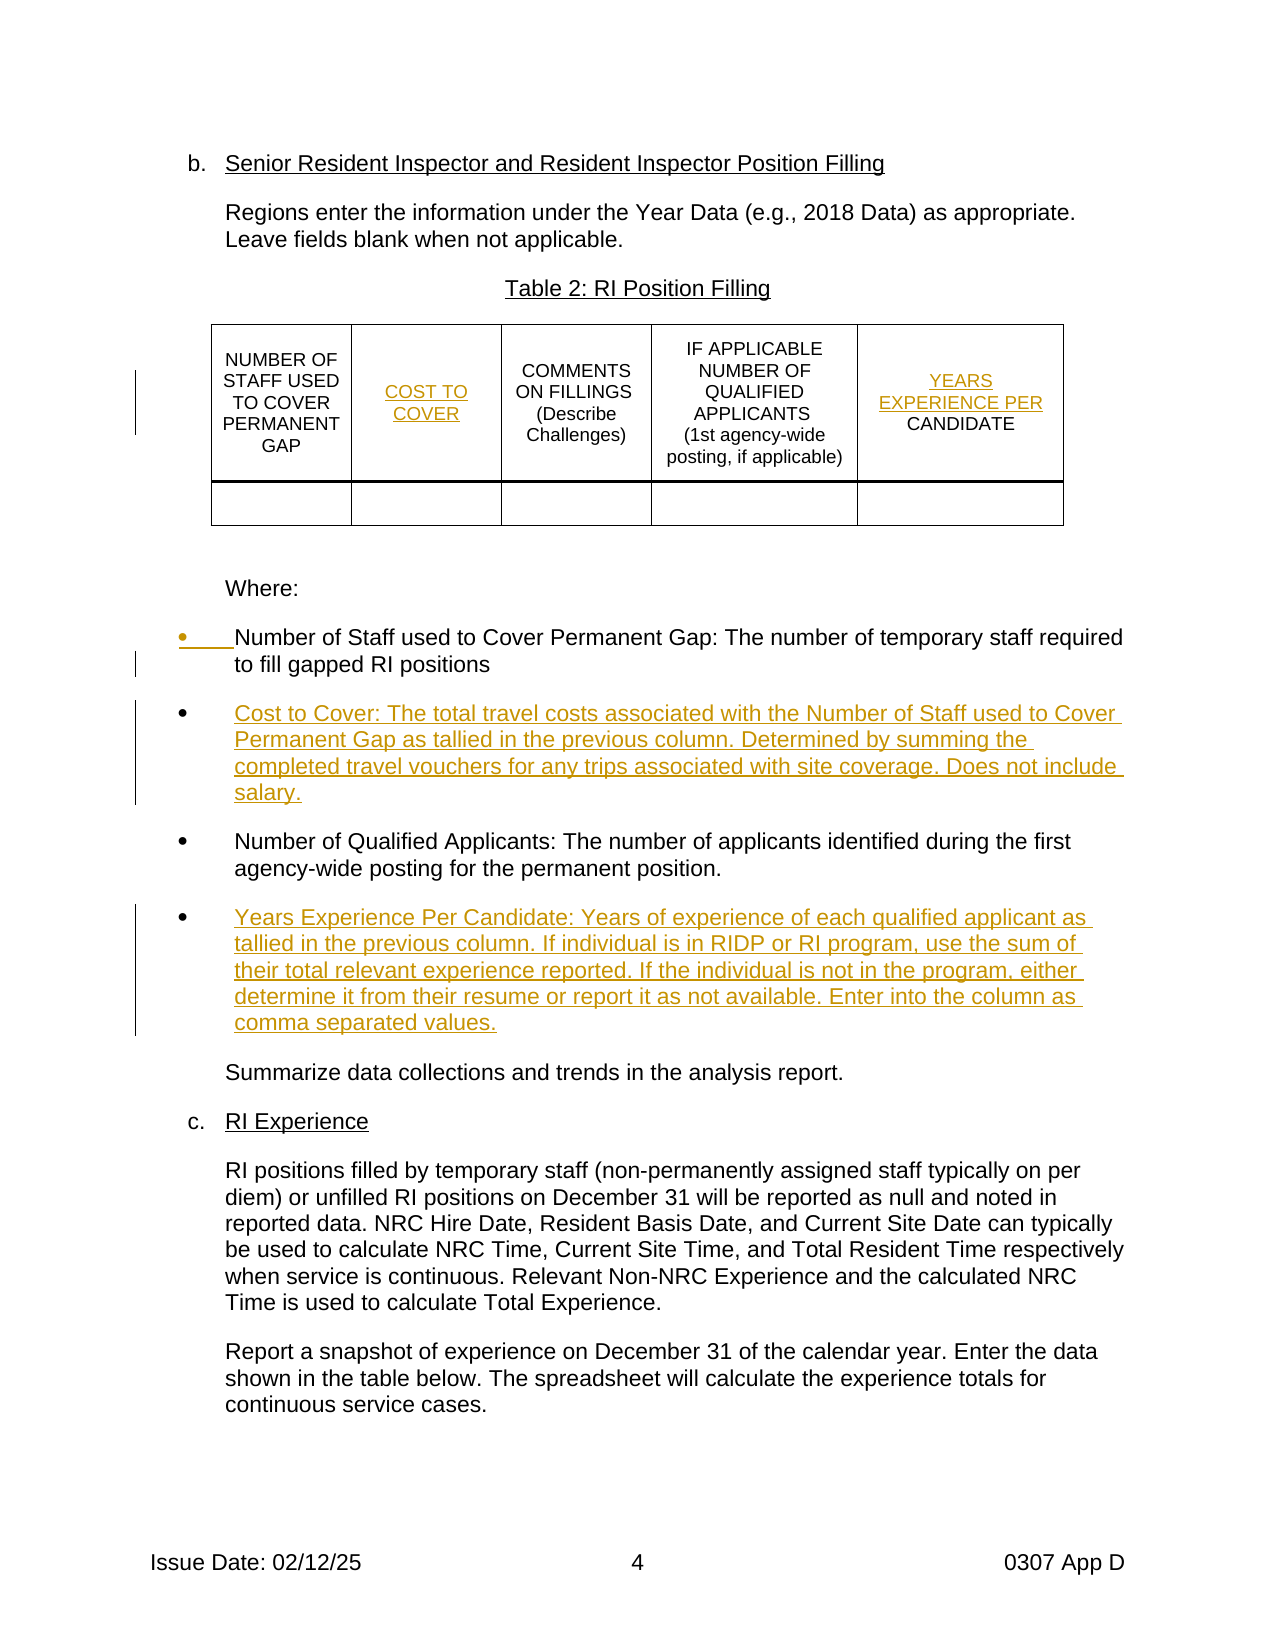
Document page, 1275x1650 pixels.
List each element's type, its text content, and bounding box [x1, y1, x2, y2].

table_header NUMBER OF STAFF USED TO COVER PERMANENT GAP [212, 325, 351, 480]
table_cell [352, 483, 501, 525]
table_header CANDIDATE [858, 325, 1063, 480]
table_cell [652, 483, 857, 525]
list Number of Staff used to Cover Permanent Gap: The number of temporary staff required to fill gapped RI positions [178, 624, 1125, 677]
list RI Experience [187, 1108, 1125, 1134]
text Table 2: RI Position Filling [150, 275, 1125, 301]
text Regions enter the information under the Year Data (e.g., 2018 Data) as appropriate. Leave fields blank when not applicable. [225, 199, 1125, 252]
table_header [352, 325, 501, 480]
text RI positions filled by temporary staff (non-permanently assigned staff typically on per diem) or unfilled RI positions on December 31 will be reported as null and noted in reported data. NRC Hire Date, Resident Basis Date, and Current Site Date can typically be used to calculate NRC Time, Current Site Time, and Total Resident Time respectively when service is continuous. Relevant Non-NRC Experience and the calculated NRC Time is used to calculate Total Experience. [225, 1157, 1125, 1315]
text Report a snapshot of experience on December 31 of the calendar year. Enter the data shown in the table below. The spreadsheet will calculate the experience totals for continuous service cases. [225, 1338, 1125, 1417]
table_cell [212, 483, 351, 525]
table_header IF APPLICABLE NUMBER OF QUALIFIED APPLICANTS (1st agency-wide posting, if applicable) [652, 325, 857, 480]
list Number of Qualified Applicants: The number of applicants identified during the first agency-wide posting for the permanent position. [178, 828, 1125, 881]
table_cell [858, 483, 1063, 525]
table_cell [502, 483, 651, 525]
text Summarize data collections and trends in the analysis report. [225, 1059, 1125, 1085]
text Where: [225, 575, 1125, 601]
list Senior Resident Inspector and Resident Inspector Position Filling [187, 150, 1125, 176]
table_header COMMENTS ON FILLINGS (Describe Challenges) [502, 325, 651, 480]
